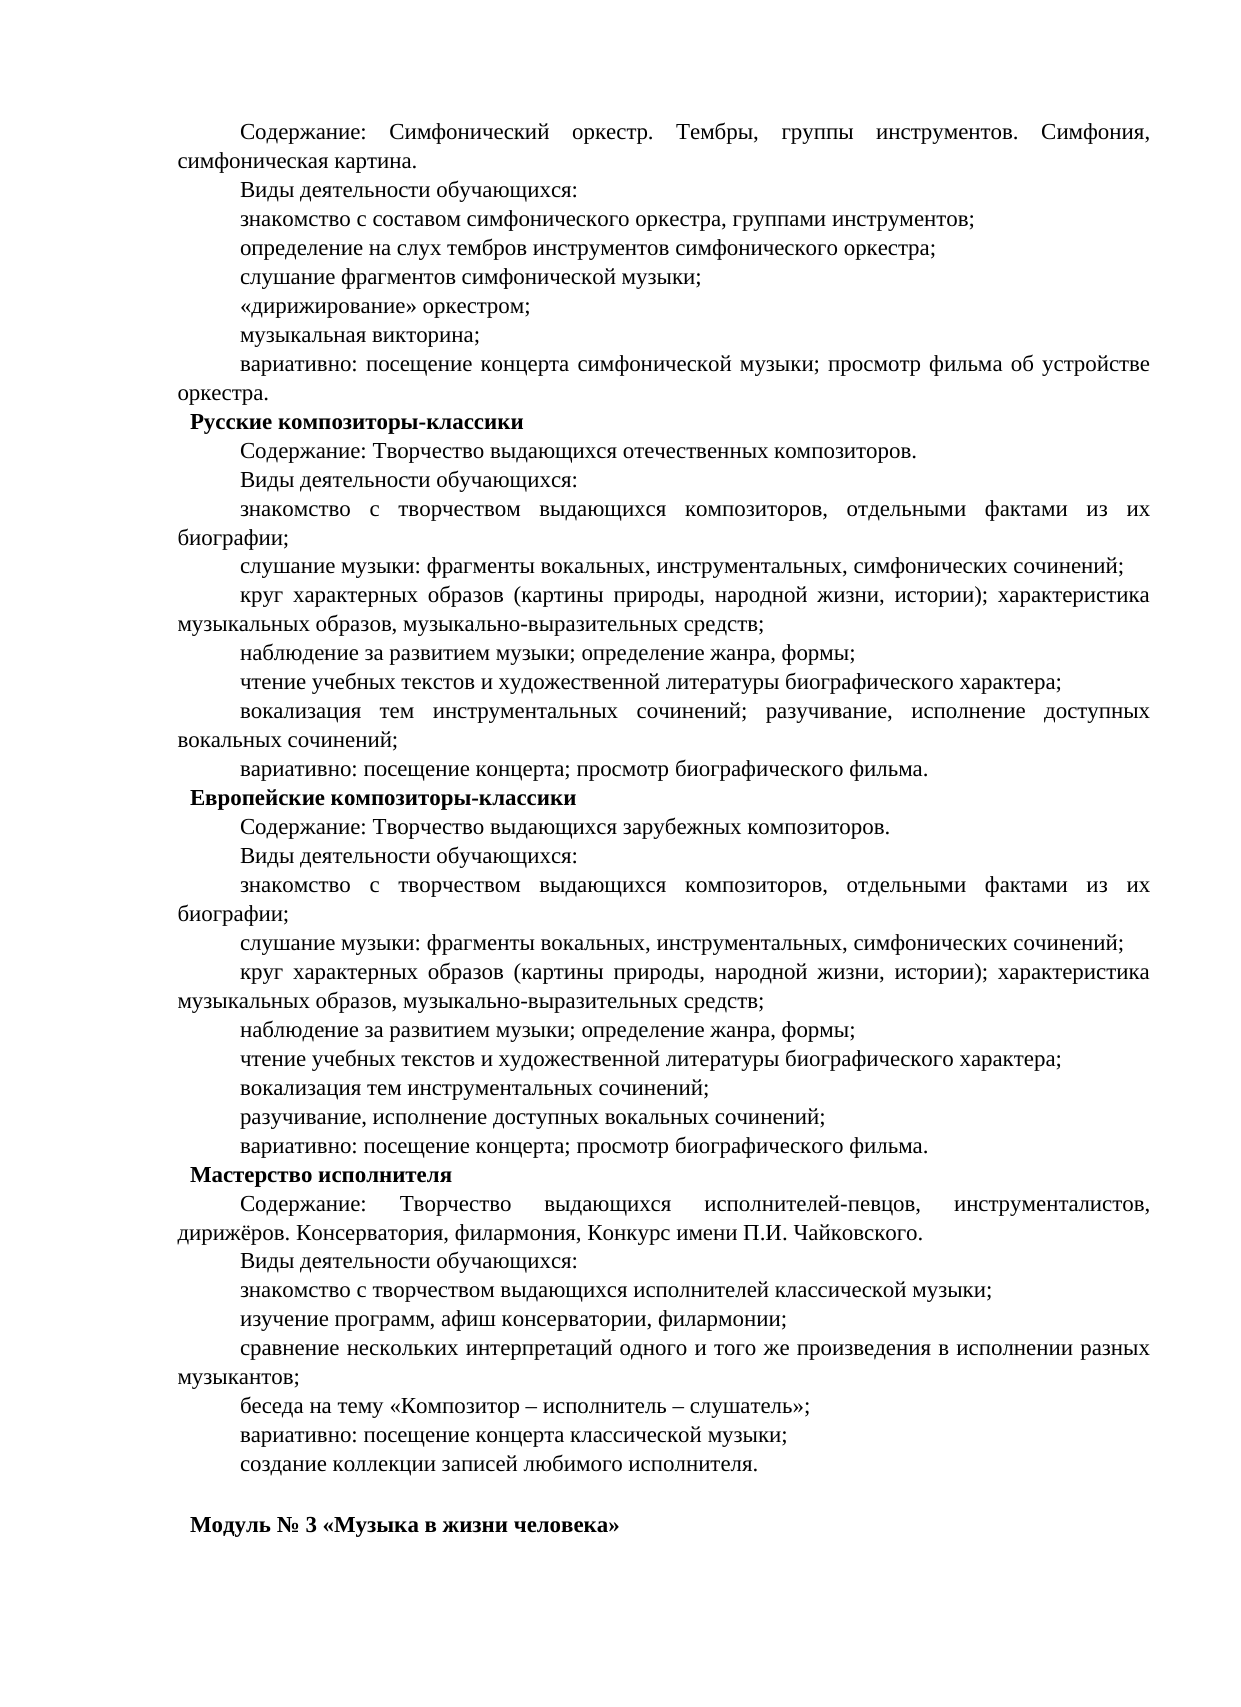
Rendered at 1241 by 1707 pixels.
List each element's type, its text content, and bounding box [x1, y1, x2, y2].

text знакомство с творчеством выдающихся композиторов, отдельными фактами из их биографии; [177, 871, 1152, 926]
text Содержание: Симфонический оркестр. Тембры, группы инструментов. Симфония, симфоническая картина. [177, 118, 1152, 173]
text чтение учебных текстов и художественной литературы биографического характера; [177, 668, 1152, 695]
text Модуль № 3 «Музыка в жизни человека» [190, 1511, 1152, 1538]
text Виды деятельности обучающихся: [177, 1247, 1152, 1274]
text Европейские композиторы-классики [190, 784, 1152, 811]
text «дирижирование» оркестром; [177, 292, 1152, 318]
text слушание музыки: фрагменты вокальных, инструментальных, симфонических сочинений; [177, 929, 1152, 955]
text создание коллекции записей любимого исполнителя. [177, 1450, 1152, 1477]
text разучивание, исполнение доступных вокальных сочинений; [177, 1103, 1152, 1129]
text наблюдение за развитием музыки; определение жанра, формы; [177, 1016, 1152, 1042]
text знакомство с творчеством выдающихся исполнителей классической музыки; [177, 1276, 1152, 1303]
text слушание музыки: фрагменты вокальных, инструментальных, симфонических сочинений; [177, 552, 1152, 579]
text слушание фрагментов симфонической музыки; [177, 263, 1152, 289]
text знакомство с творчеством выдающихся композиторов, отдельными фактами из их биографии; [177, 494, 1152, 550]
text круг характерных образов (картины природы, народной жизни, истории); характеристика музыкальных образов, музыкально-выразительных средств; [177, 958, 1152, 1013]
text определение на слух тембров инструментов симфонического оркестра; [177, 234, 1152, 260]
text беседа на тему «Композитор – исполнитель – слушатель»; [177, 1392, 1152, 1419]
text сравнение нескольких интерпретаций одного и того же произведения в исполнении разных музыкантов; [177, 1334, 1152, 1390]
text вариативно: посещение концерта; просмотр биографического фильма. [177, 1132, 1152, 1158]
text Виды деятельности обучающихся: [177, 842, 1152, 868]
text Мастерство исполнителя [190, 1161, 1152, 1187]
text Содержание: Творчество выдающихся отечественных композиторов. [177, 437, 1152, 463]
text наблюдение за развитием музыки; определение жанра, формы; [177, 639, 1152, 666]
text круг характерных образов (картины природы, народной жизни, истории); характеристика музыкальных образов, музыкально-выразительных средств; [177, 581, 1152, 637]
text Русские композиторы-классики [190, 408, 1152, 434]
text чтение учебных текстов и художественной литературы биографического характера; [177, 1045, 1152, 1071]
text вокализация тем инструментальных сочинений; [177, 1074, 1152, 1100]
text Виды деятельности обучающихся: [177, 466, 1152, 492]
text Виды деятельности обучающихся: [177, 176, 1152, 202]
text музыкальная викторина; [177, 321, 1152, 347]
text вариативно: посещение концерта; просмотр биографического фильма. [177, 755, 1152, 782]
text Содержание: Творчество выдающихся исполнителей-певцов, инструменталистов, дирижёров. Консерватория, филармония, Конкурс имени П.И. Чайковского. [177, 1189, 1152, 1245]
text вариативно: посещение концерта классической музыки; [177, 1421, 1152, 1448]
text знакомство с составом симфонического оркестра, группами инструментов; [177, 205, 1152, 231]
text Содержание: Творчество выдающихся зарубежных композиторов. [177, 813, 1152, 839]
text вокализация тем инструментальных сочинений; разучивание, исполнение доступных вокальных сочинений; [177, 697, 1152, 753]
text вариативно: посещение концерта симфонической музыки; просмотр фильма об устройстве оркестра. [177, 350, 1152, 405]
text изучение программ, афиш консерватории, филармонии; [177, 1305, 1152, 1332]
